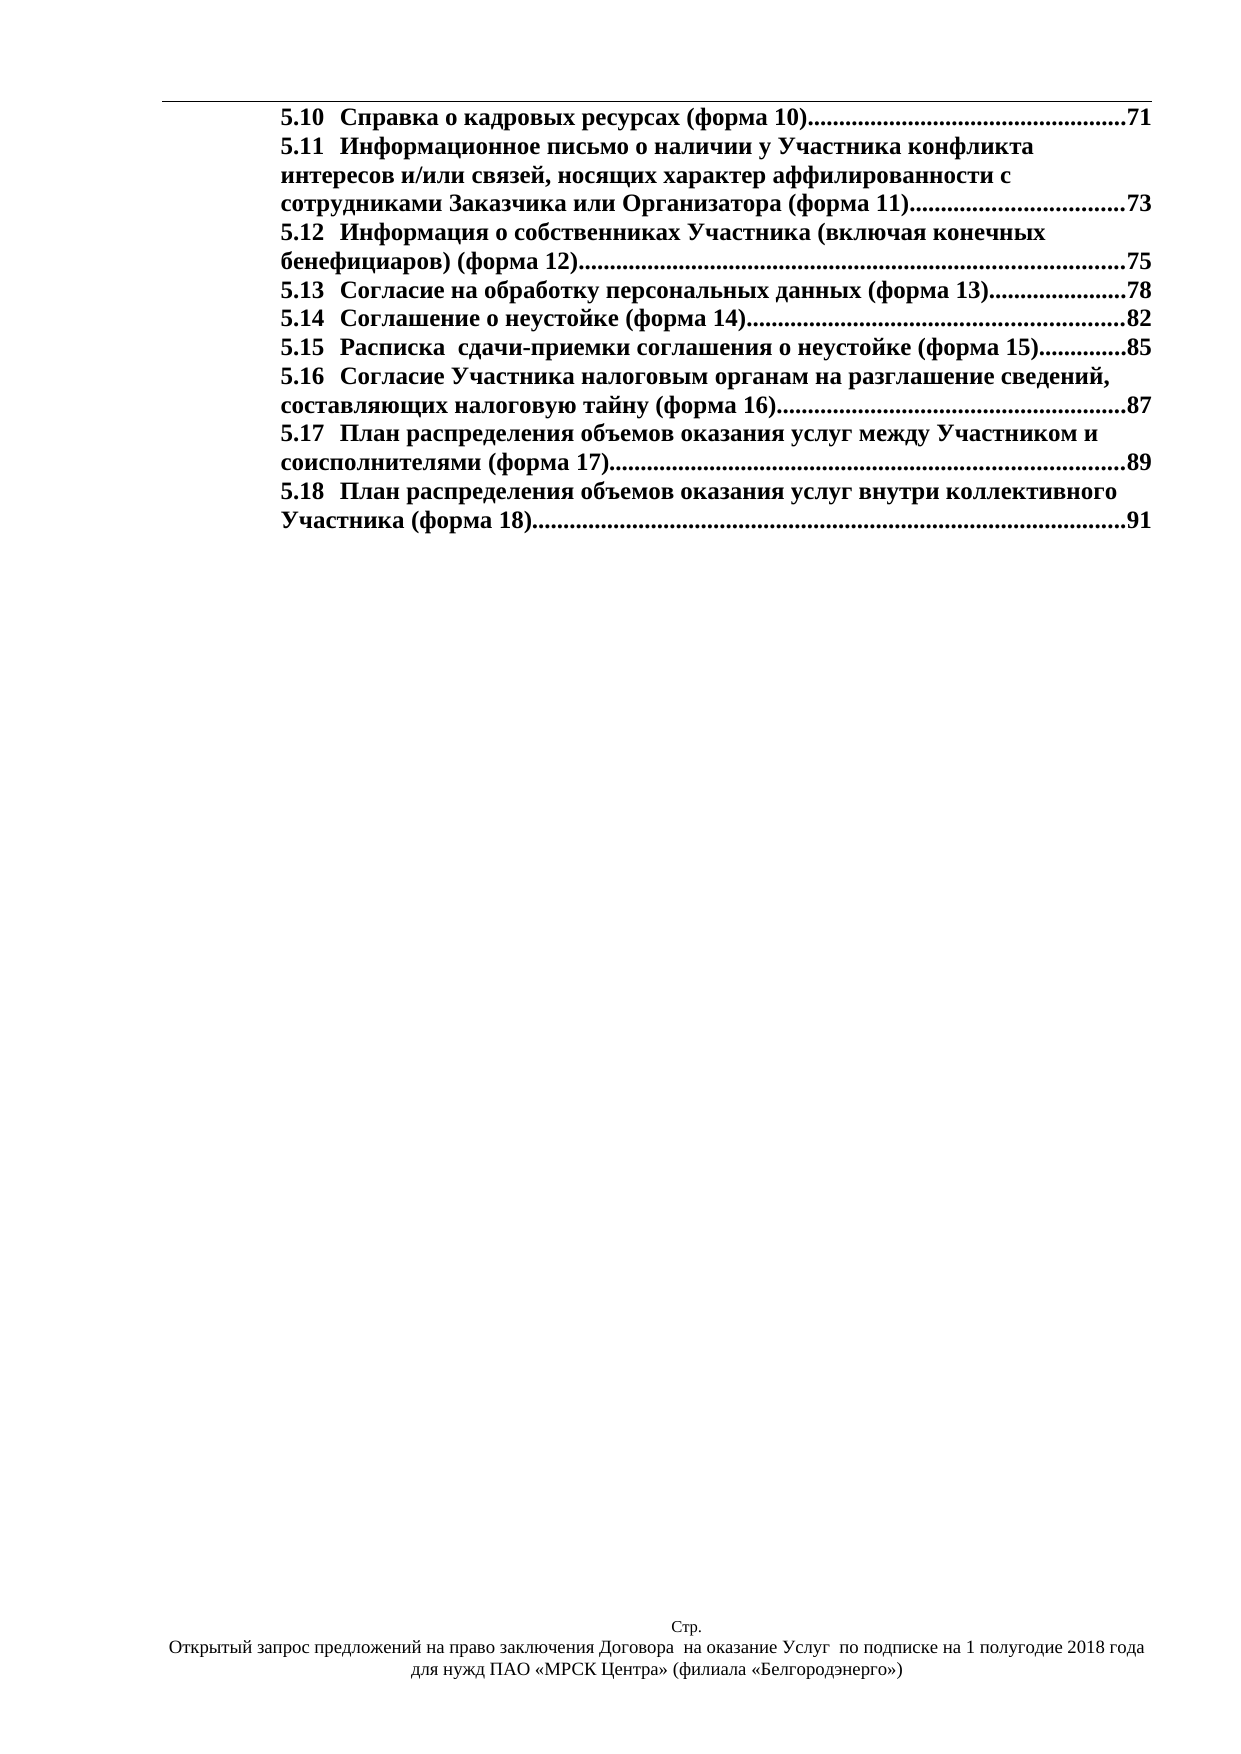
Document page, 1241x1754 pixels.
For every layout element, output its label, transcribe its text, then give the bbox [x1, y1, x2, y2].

text 5.15 Расписка сдачи-приемки соглашения о неустойке (форма 15) 85 [280, 332, 1133, 361]
text 5.16 Согласие Участника налоговым органам на разглашение сведений, составляющих налоговую тайну (форма 16) 87 [280, 361, 1133, 418]
text 5.18 План распределения объемов оказания услуг внутри коллективного Участника (форма 18) 91 [280, 476, 1133, 533]
text 5.13 Согласие на обработку персональных данных (форма 13) 78 [280, 275, 1133, 303]
text 5.14 Соглашение о неустойке (форма 14) 82 [280, 303, 1133, 332]
text 5.10 Справка о кадровых ресурсах (форма 10) 71 [280, 102, 1133, 131]
text 5.12 Информация о собственниках Участника (включая конечных бенефициаров) (форма 12) 75 [280, 217, 1133, 275]
text 5.11 Информационное письмо о наличии у Участника конфликта интересов и/или связей, носящих характер аффилированности с сотрудниками Заказчика или Организатора (форма 11) 73 [280, 131, 1133, 217]
text 5.17 План распределения объемов оказания услуг между Участником и соисполнителями (форма 17) 89 [280, 418, 1133, 476]
